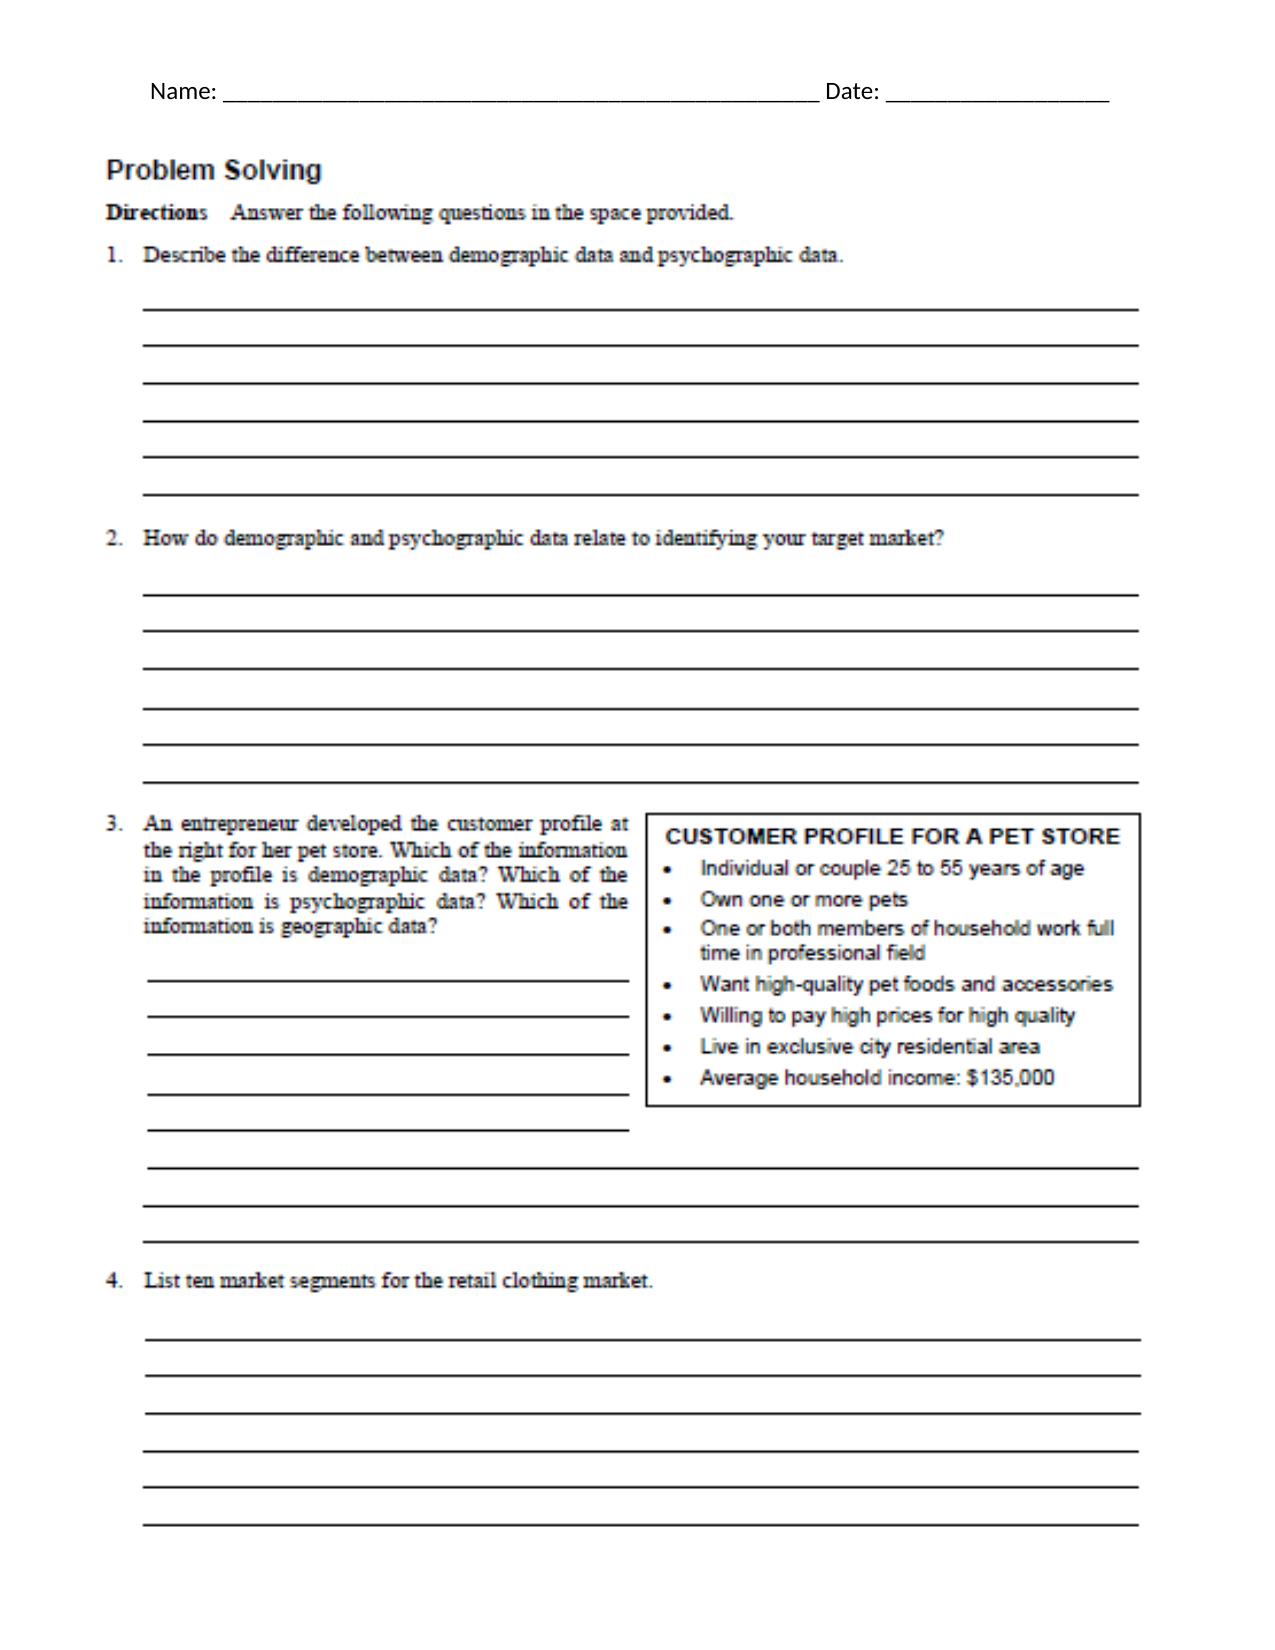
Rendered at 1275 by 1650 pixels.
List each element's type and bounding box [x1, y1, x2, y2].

picture [93, 150, 1167, 1547]
